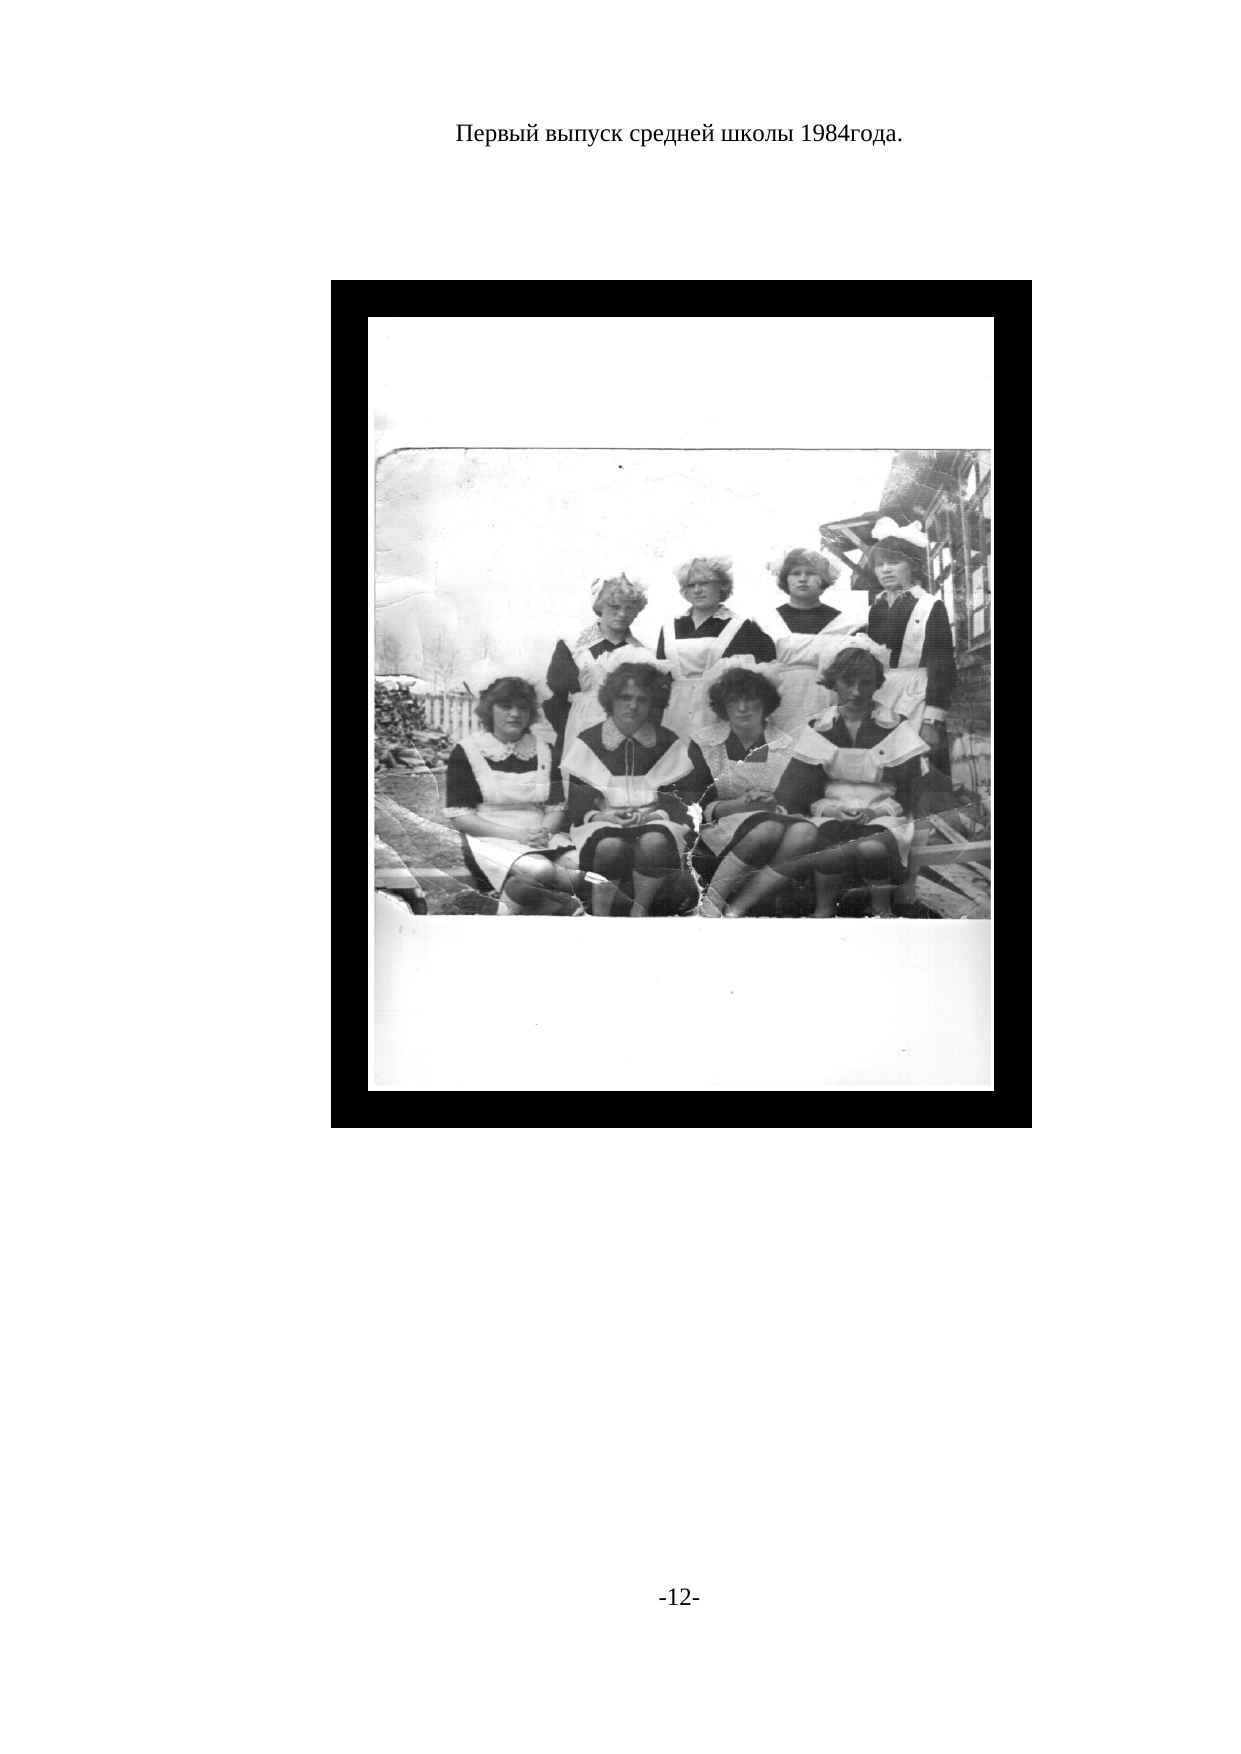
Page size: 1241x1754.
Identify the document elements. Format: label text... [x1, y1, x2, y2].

text -12- [207, 1582, 1152, 1611]
text Первый выпуск средней школы 1984года. [207, 118, 1152, 147]
picture [368, 317, 994, 1091]
